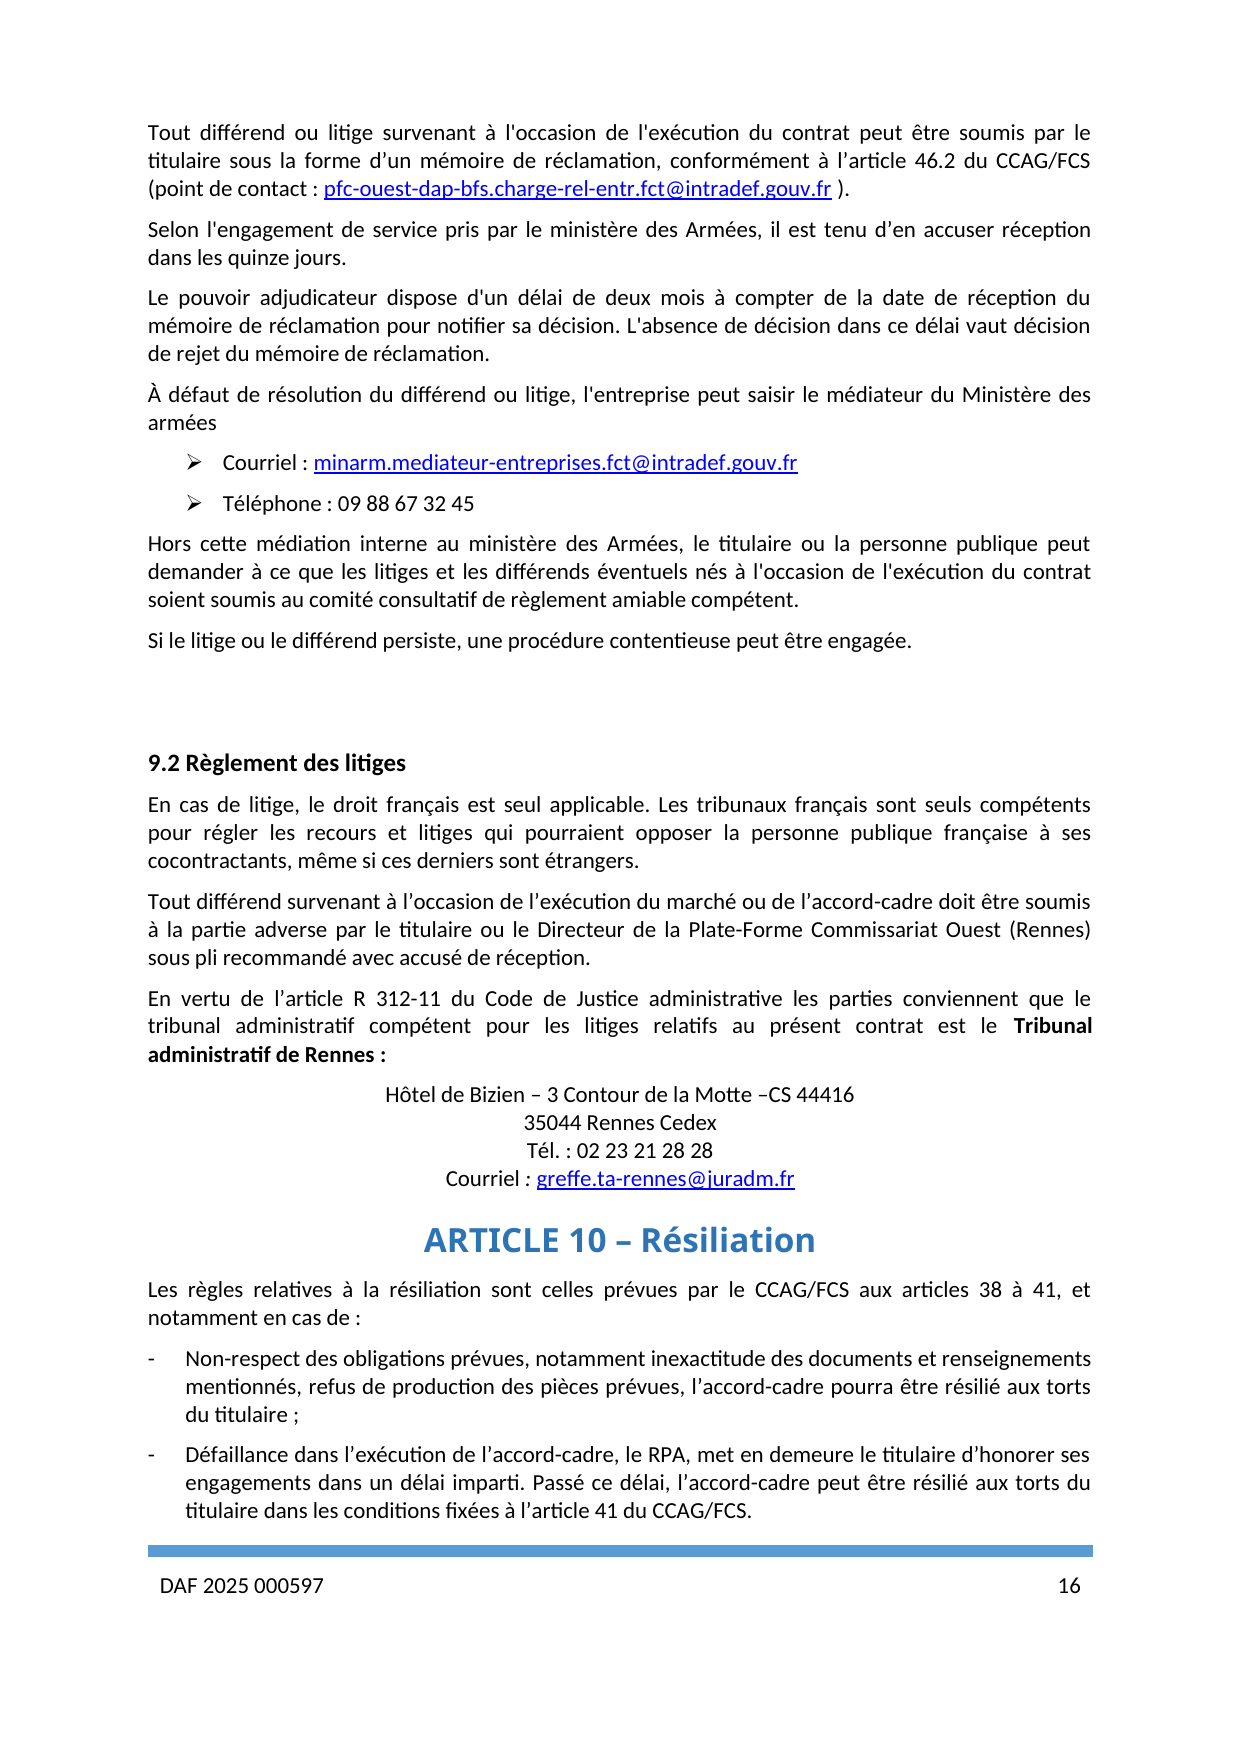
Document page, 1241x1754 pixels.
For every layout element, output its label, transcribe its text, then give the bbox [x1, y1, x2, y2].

text 35044 Rennes Cedex [148, 1108, 1093, 1136]
text À défaut de résolution du différend ou litige, l'entreprise peut saisir le médiateur du Ministère des armées [148, 380, 1093, 436]
list Défaillance dans l’exécution de l’accord-cadre, le RPA, met en demeure le titulaire d’honorer ses engagements dans un délai imparti. Passé ce délai, l’accord-cadre peut être résilié aux torts du titulaire dans les conditions fixées à l’article 41 du CCAG/FCS. [148, 1440, 1093, 1524]
text En vertu de l’article R 312-11 du Code de Justice administrative les parties conviennent que le tribunal administratif compétent pour les litiges relatifs au présent contrat est le Tribunal administratif de Rennes : [148, 984, 1093, 1068]
text Les règles relatives à la résiliation sont celles prévues par le CCAG/FCS aux articles 38 à 41, et notamment en cas de : [148, 1275, 1093, 1331]
text Hôtel de Bizien – 3 Contour de la Motte –CS 44416 [148, 1080, 1093, 1108]
text Le pouvoir adjudicateur dispose d'un délai de deux mois à compter de la date de réception du mémoire de réclamation pour notifier sa décision. L'absence de décision dans ce délai vaut décision de rejet du mémoire de réclamation. [148, 283, 1093, 367]
text Tout différend ou litige survenant à l'occasion de l'exécution du contrat peut être soumis par le titulaire sous la forme d’un mémoire de réclamation, conformément à l’article 46.2 du CCAG/FCS (point de contact : pfc-ouest-dap-bfs.charge-rel-entr.fct@intradef.gouv.fr ). [148, 118, 1093, 202]
text Selon l'engagement de service pris par le ministère des Armées, il est tenu d’en accuser réception dans les quinze jours. [148, 215, 1093, 271]
subtitle ARTICLE 10 – Résiliation [148, 1217, 1093, 1263]
list Non-respect des obligations prévues, notamment inexactitude des documents et renseignements mentionnés, refus de production des pièces prévues, l’accord-cadre pourra être résilié aux torts du titulaire ; [148, 1344, 1093, 1428]
text Hors cette médiation interne au ministère des Armées, le titulaire ou la personne publique peut demander à ce que les litiges et les différends éventuels nés à l'occasion de l'exécution du contrat soient soumis au comité consultatif de règlement amiable compétent. [148, 529, 1093, 613]
text Si le litige ou le différend persiste, une procédure contentieuse peut être engagée. [148, 626, 1093, 654]
subtitle 9.2 Règlement des litiges [148, 747, 1093, 778]
text En cas de litige, le droit français est seul applicable. Les tribunaux français sont seuls compétents pour régler les recours et litiges qui pourraient opposer la personne publique française à ses cocontractants, même si ces derniers sont étrangers. [148, 791, 1093, 874]
list Courriel : minarm.mediateur-entreprises.fct@intradef.gouv.fr [185, 448, 1093, 476]
list Téléphone : 09 88 67 32 45 [185, 489, 1093, 517]
text Courriel : greffe.ta-rennes@juradm.fr [148, 1164, 1093, 1192]
text Tél. : 02 23 21 28 28 [148, 1136, 1093, 1164]
text Tout différend survenant à l’occasion de l’exécution du marché ou de l’accord-cadre doit être soumis à la partie adverse par le titulaire ou le Directeur de la Plate-Forme Commissariat Ouest (Rennes) sous pli recommandé avec accusé de réception. [148, 887, 1093, 971]
